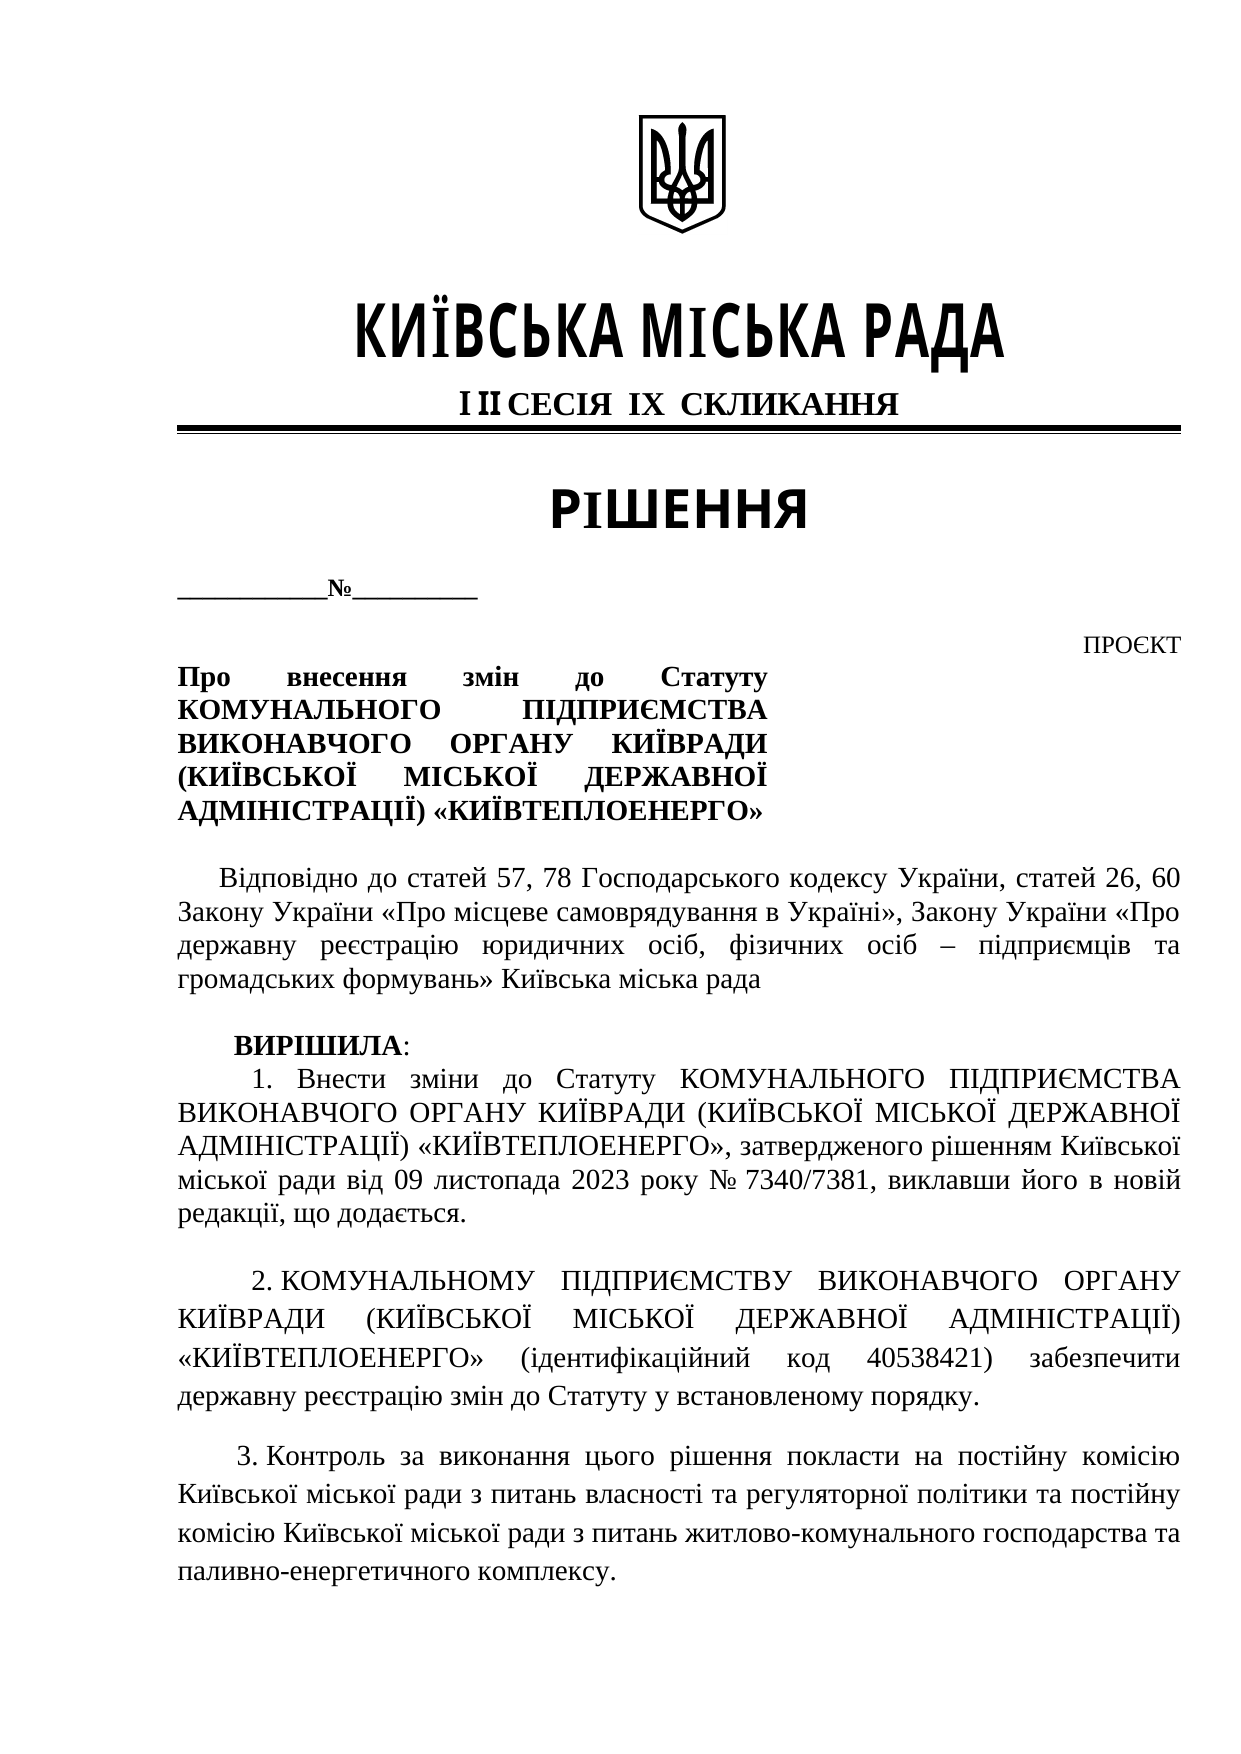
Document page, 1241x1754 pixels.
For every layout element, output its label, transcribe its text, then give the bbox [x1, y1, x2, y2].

text КИЇВСЬКА МІСЬКА РАДА [177, 277, 1181, 379]
text 1. Внести зміни до Статуту КОМУНАЛЬНОГО ПІДПРИЄМСТВА ВИКОНАВЧОГО ОРГАНУ КИЇВРАДИ (КИЇВСЬКОЇ МІСЬКОЇ ДЕРЖАВНОЇ АДМІНІСТРАЦІЇ) «КИЇВТЕПЛОЕНЕРГО», затвердженого рішенням Київської міської ради від 09 листопада 2023 року № 7340/7381, виклавши його в новій редакції, що додається. [177, 1061, 1181, 1229]
text РІШЕННЯ [177, 470, 1181, 544]
text ПРОЄКТ [177, 630, 1181, 659]
list Контроль за виконання цього рішення покласти на постійну комісію Київської міської ради з питань власності та регуляторної політики та постійну комісію Київської міської ради з питань житлово-комунального господарства та паливно-енергетичного комплексу. [177, 1438, 1181, 1587]
text ____________№__________ [177, 573, 1181, 601]
list КОМУНАЛЬНОМУ ПІДПРИЄМСТВУ ВИКОНАВЧОГО ОРГАНУ КИЇВРАДИ (КИЇВСЬКОЇ МІСЬКОЇ ДЕРЖАВНОЇ АДМІНІСТРАЦІЇ) «КИЇВТЕПЛОЕНЕРГО» (ідентифікаційний код 40538421) забезпечити державну реєстрацію змін до Статуту у встановленому порядку. [177, 1263, 1181, 1412]
text Про внесення змін до Статуту КОМУНАЛЬНОГО ПІДПРИЄМСТВА ВИКОНАВЧОГО ОРГАНУ КИЇВРАДИ (КИЇВСЬКОЇ МІСЬКОЇ ДЕРЖАВНОЇ АДМІНІСТРАЦІЇ) «КИЇВТЕПЛОЕНЕРГО» [177, 659, 768, 827]
text Відповідно до статей 57, 78 Господарського кодексу України, статей 26, 60 Закону України «Про місцеве самоврядування в Україні», Закону України «Про державну реєстрацію юридичних осіб, фізичних осіб – підприємців та громадських формувань» Київська міська рада [177, 860, 1181, 994]
picture [637, 115, 728, 235]
text І ІІ СЕСІЯ IХ СКЛИКАННЯ [177, 379, 1181, 425]
text ВИРІШИЛА: [177, 1028, 1181, 1061]
